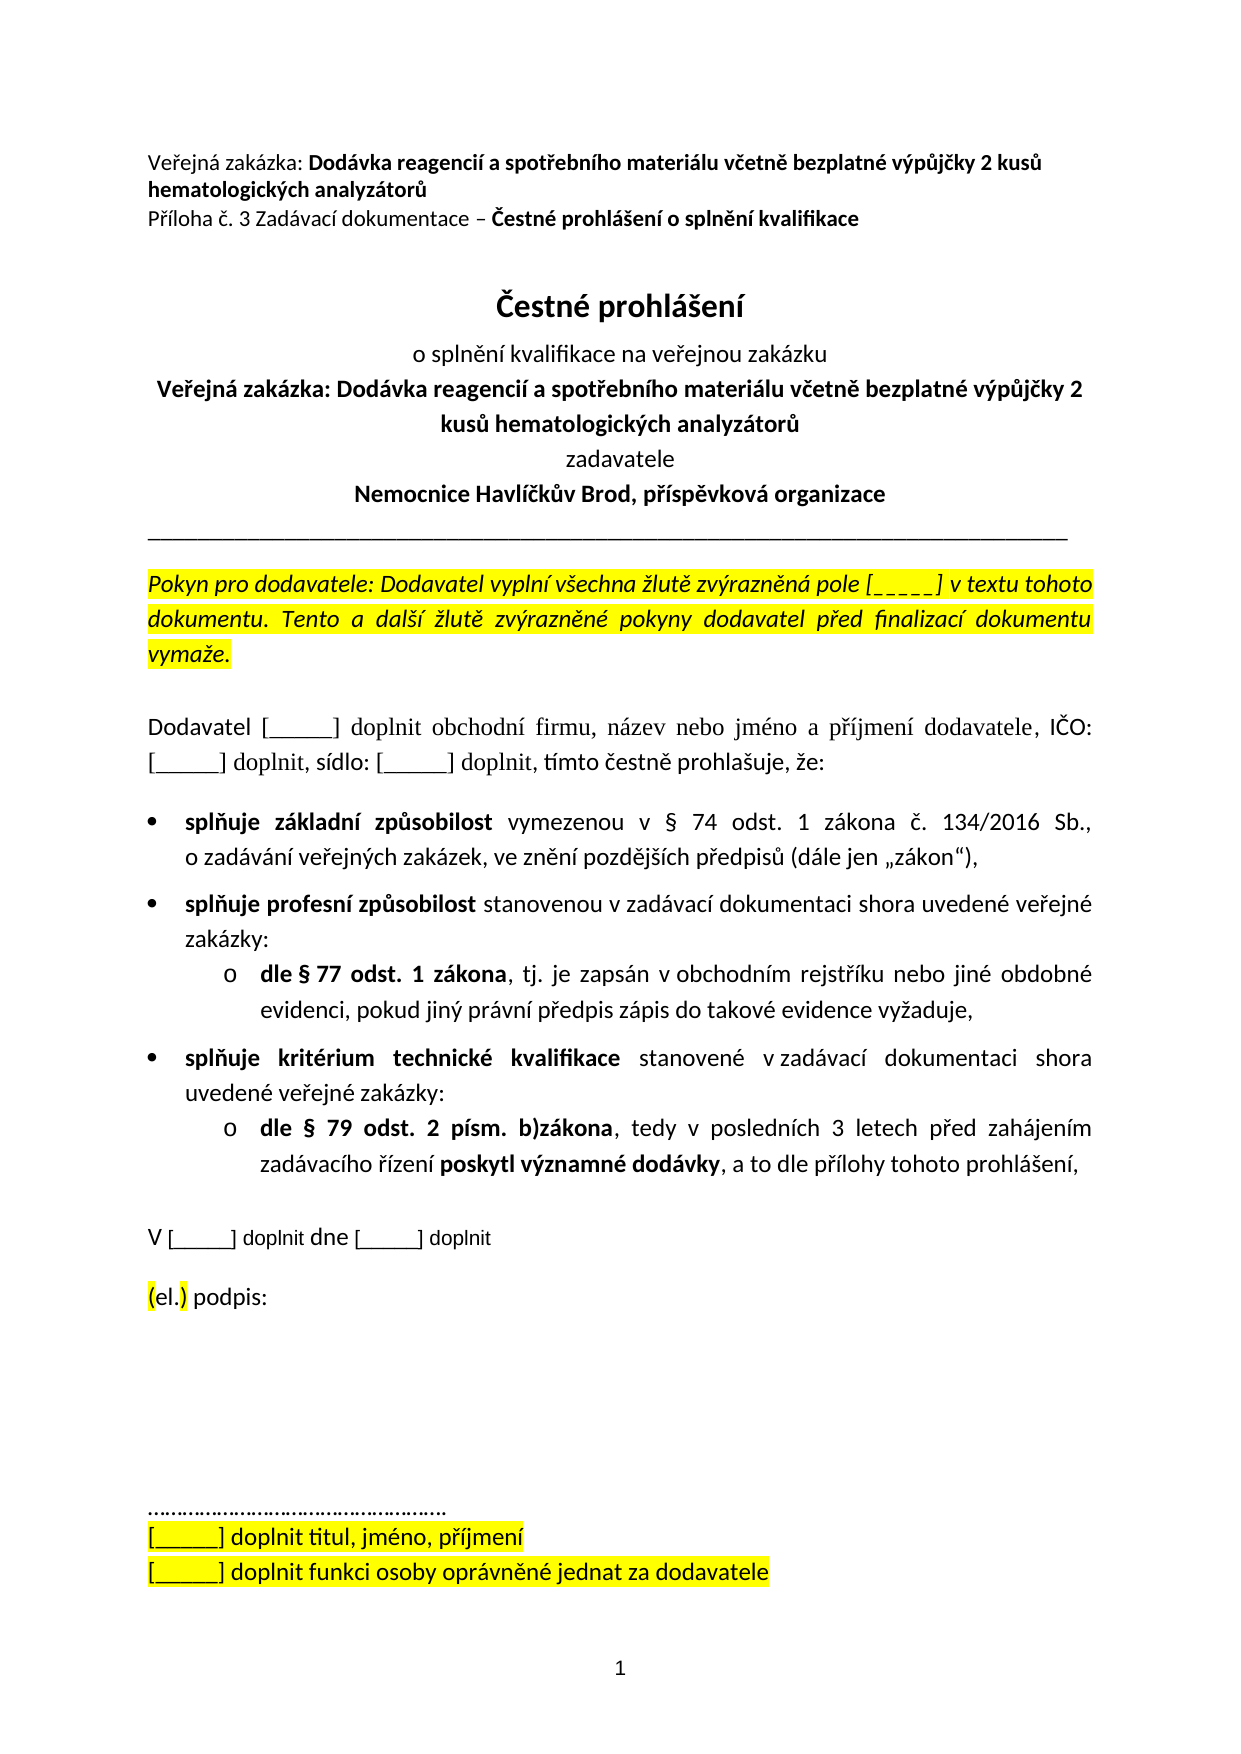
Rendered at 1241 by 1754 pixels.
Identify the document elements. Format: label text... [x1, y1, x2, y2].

text Pokyn pro dodavatele: Dodavatel vyplní všechna žlutě zvýrazněná pole [_____] v textu tohoto dokumentu. Tento a další žlutě zvýrazněné pokyny dodavatel před finalizací dokumentu vymaže. [148, 634, 1093, 669]
text Veřejná zakázka: Dodávka reagencií a spotřebního materiálu včetně bezplatné výpůjčky 2 kusů hematologických analyzátorů [148, 148, 1093, 204]
list splňuje profesní způsobilost stanovenou v zadávací dokumentaci shora uvedené veřejné zakázky: [148, 888, 1093, 954]
text Příloha č. 3 Zadávací dokumentace – Čestné prohlášení o splnění kvalifikace [148, 204, 1093, 232]
list dle § 79 odst. 2 písm. b)zákona, tedy v posledních 3 letech před zahájením zadávacího řízení poskytl významné dodávky, a to dle přílohy tohoto prohlášení, [223, 1112, 1093, 1179]
list splňuje kritérium technické kvalifikace stanovené v zadávací dokumentaci shora uvedené veřejné zakázky: [148, 1042, 1093, 1108]
text Veřejná zakázka: Dodávka reagencií a spotřebního materiálu včetně bezplatné výpůjčky 2 kusů hematologických analyzátorů [148, 373, 1093, 438]
text Nemocnice Havlíčkův Brod, příspěvková organizace [148, 478, 1093, 508]
list dle § 77 odst. 1 zákona, tj. je zapsán v obchodním rejstříku nebo jiné obdobné evidenci, pokud jiný právní předpis zápis do takové evidence vyžaduje, [223, 958, 1093, 1025]
text __________________________________________________________________________ [148, 513, 1093, 543]
text zadavatele [148, 443, 1093, 473]
list Dodavatel , IČO: , sídlo: , tímto čestně prohlašuje, že: [148, 711, 1093, 776]
text (el.) podpis: [187, 1281, 1093, 1311]
text V dne [148, 1221, 1093, 1251]
text ……………………………………………. [148, 1491, 1093, 1521]
text Pokyn pro dodavatele: Dodavatel vyplní všechna žlutě zvýrazněná pole [_____] v textu tohoto dokumentu. Tento a další žlutě zvýrazněné pokyny dodavatel před finalizací dokumentu vymaže. [148, 568, 1093, 604]
text o splnění kvalifikace na veřejnou zakázku [148, 338, 1093, 368]
subtitle Čestné prohlášení [148, 285, 1093, 325]
list splňuje základní způsobilost vymezenou v § 74 odst. 1 zákona č. 134/2016 Sb., o zadávání veřejných zakázek, ve znění pozdějších předpisů (dále jen „zákon“), [148, 806, 1093, 871]
